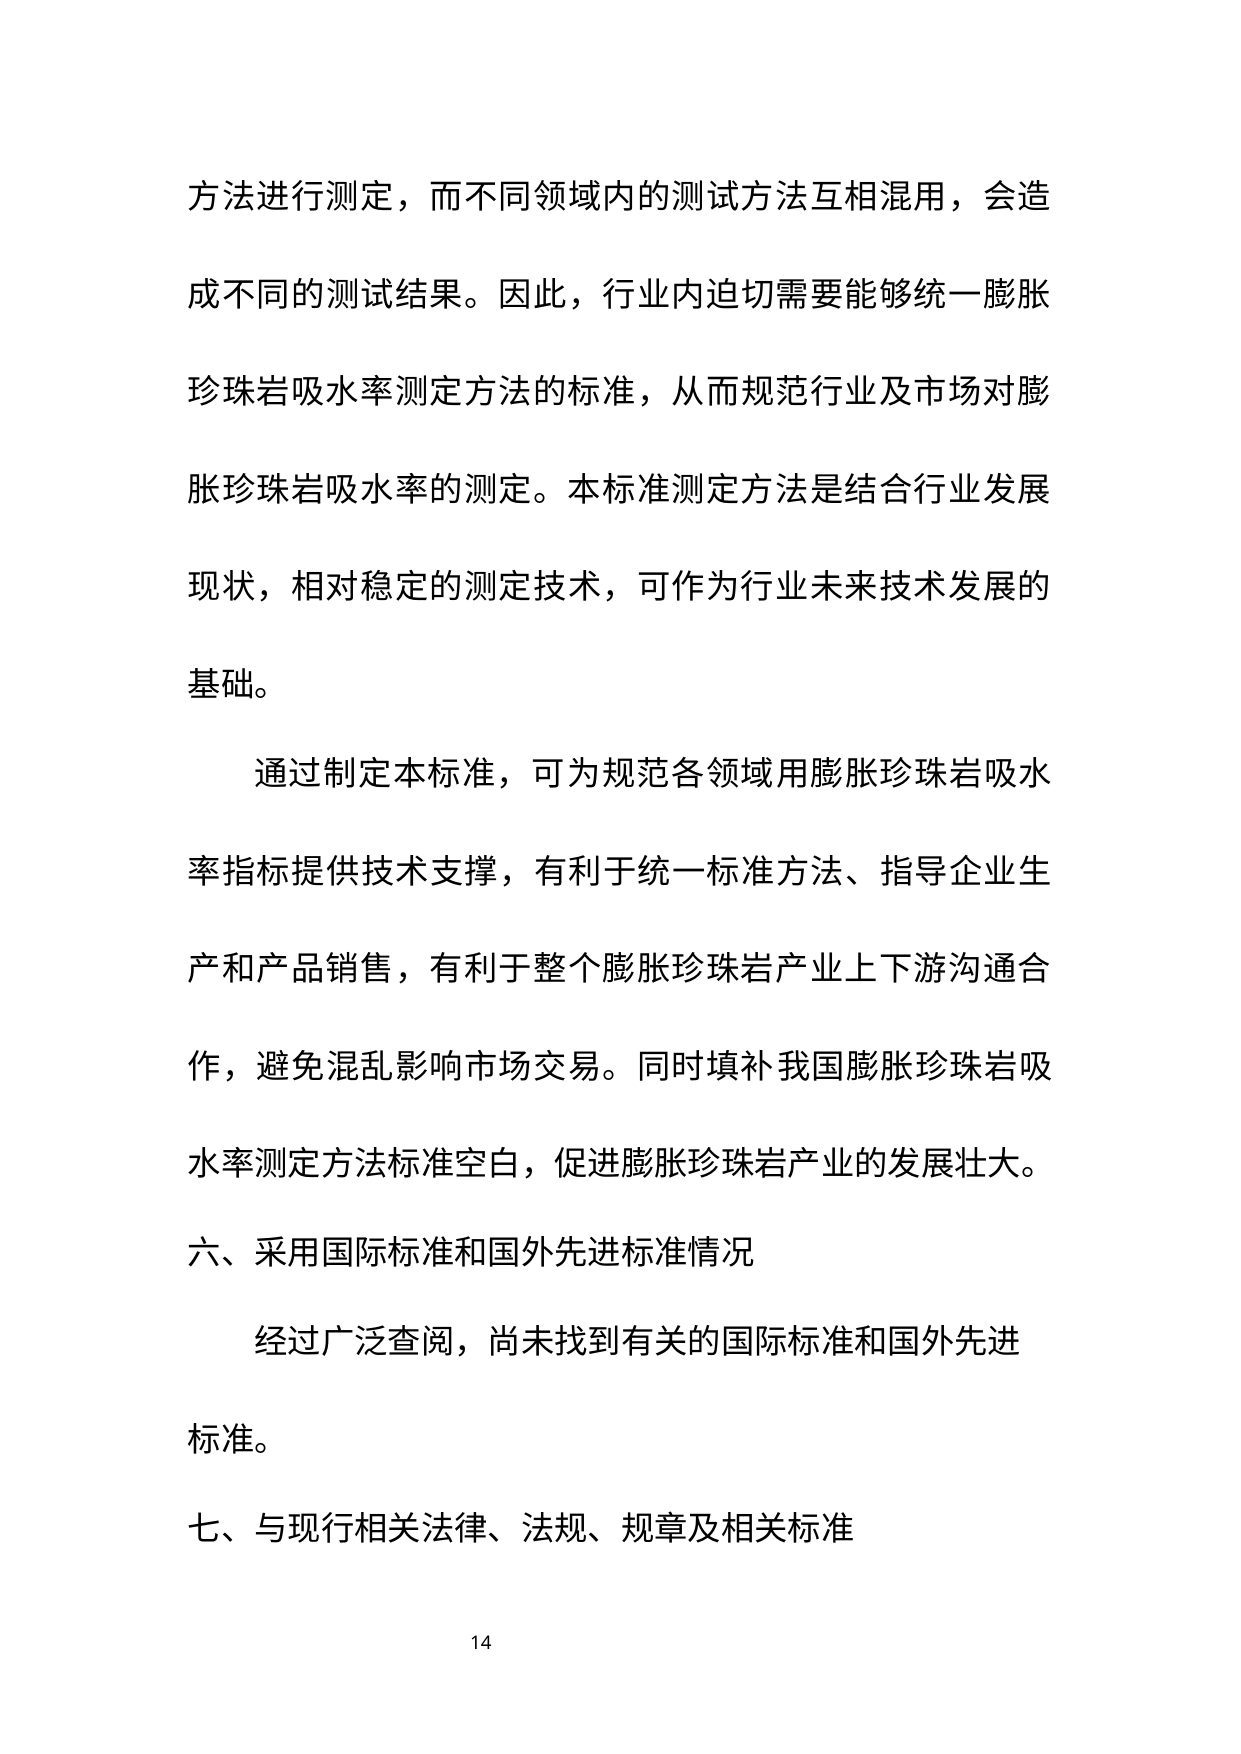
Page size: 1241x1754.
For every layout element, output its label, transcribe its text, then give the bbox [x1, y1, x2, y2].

text 通过制定本标准，可为规范各领域用膨胀珍珠岩吸水率指标提供技术支撑，有利于统一标准方法、指导企业生产和产品销售，有利于整个膨胀珍珠岩产业上下游沟通合作，避免混乱影响市场交易。同时填补我国膨胀珍珠岩吸水率测定方法标准空白，促进膨胀珍珠岩产业的发展壮大。 [187, 738, 1053, 1193]
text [187, 162, 1053, 714]
text 六、采用国际标准和国外先进标准情况 [187, 1218, 1053, 1283]
text 经过广泛查阅，尚未找到有关的国际标准和国外先进标准。 [187, 1307, 1053, 1469]
text 七、与现行相关法律、法规、规章及相关标准 [187, 1493, 1053, 1558]
